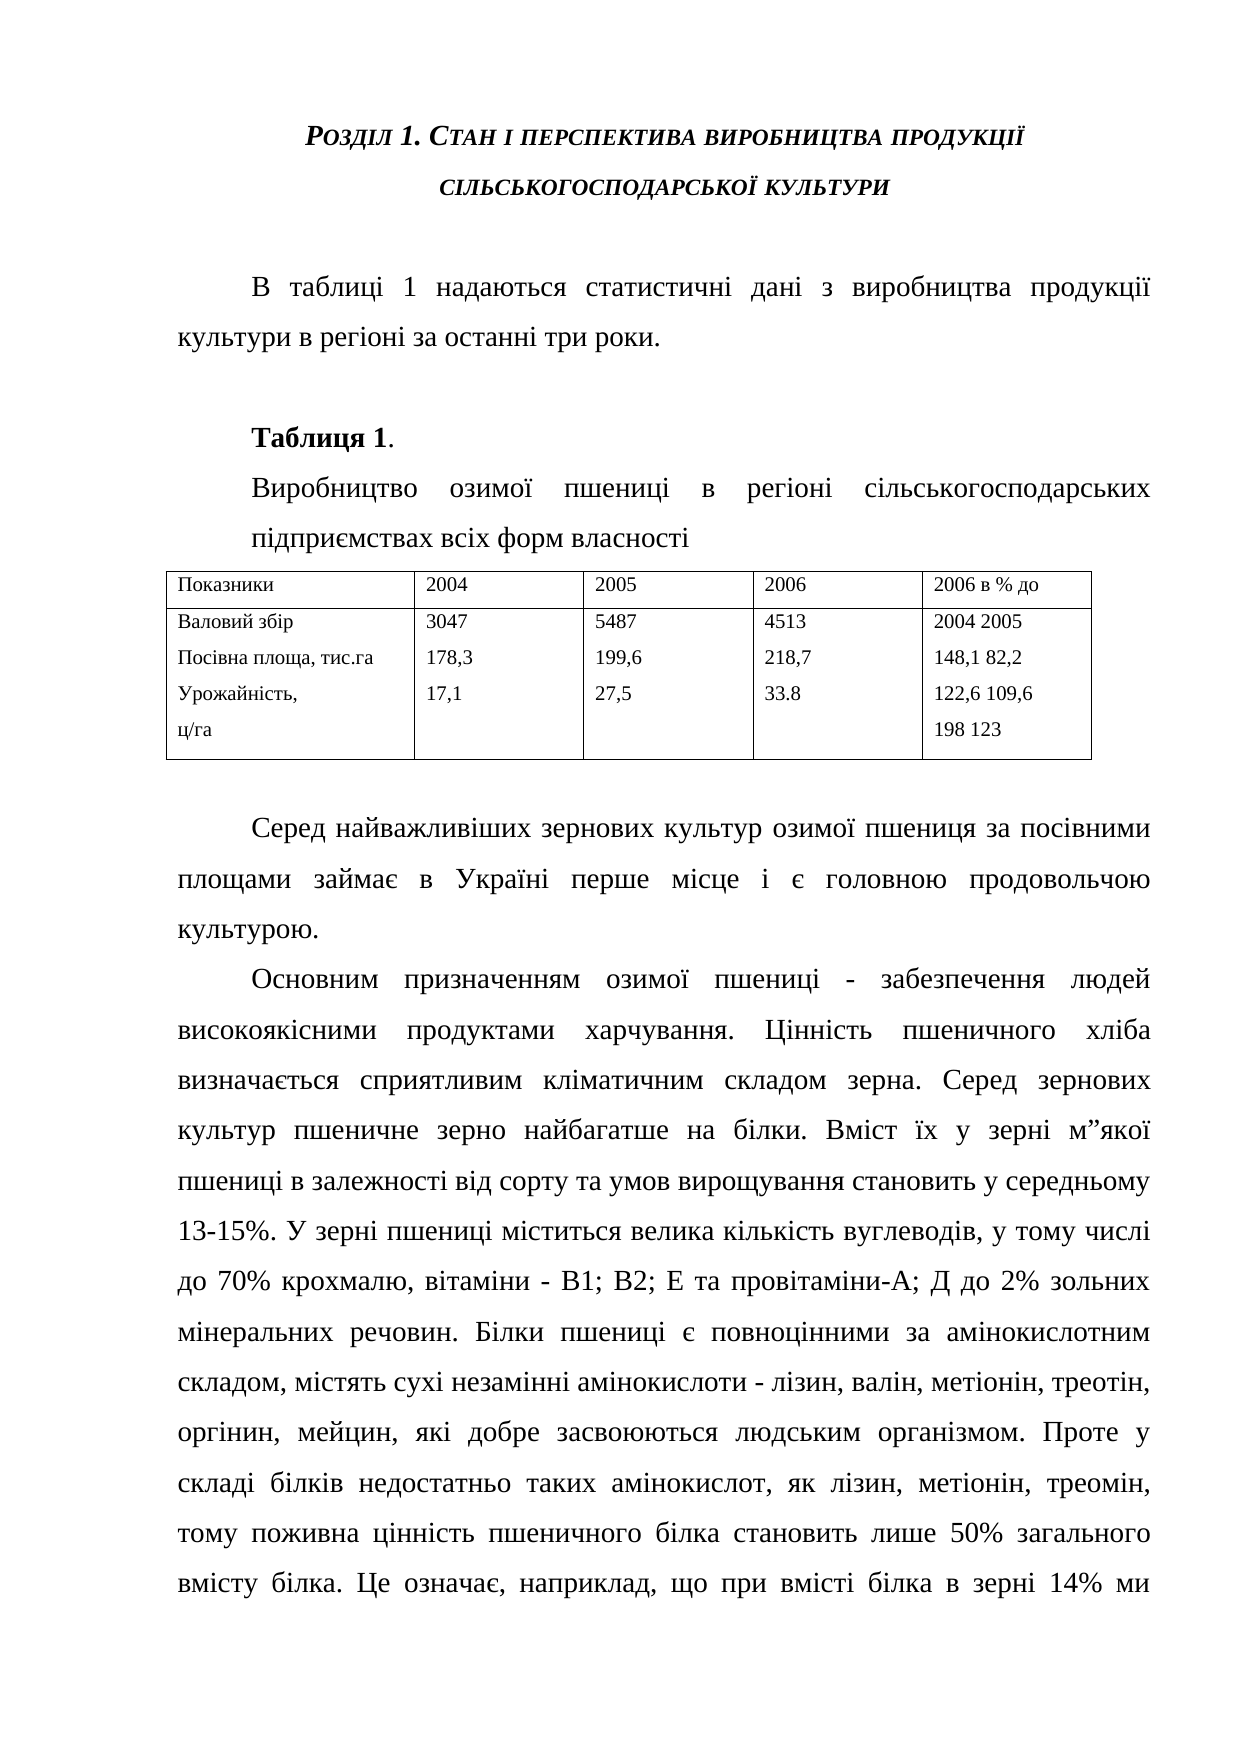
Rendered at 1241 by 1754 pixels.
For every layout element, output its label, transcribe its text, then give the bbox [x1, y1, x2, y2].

table_header 2006 в % до [923, 572, 1091, 608]
text Таблиця 1. [177, 420, 1152, 453]
table_header 2004 [415, 572, 583, 608]
table_cell 5487 199,6 27,5 [584, 609, 753, 759]
table_cell Валовий збір Посівна площа, тис.га Урожайність, ц/га [167, 609, 414, 759]
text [177, 962, 1152, 1599]
table_cell 2004 2005 148,1 82,2 122,6 109,6 198 123 [923, 609, 1091, 759]
table_header Показники [167, 572, 414, 608]
table_header 2005 [584, 572, 753, 608]
table_cell 4513 218,7 33.8 [754, 609, 922, 759]
text В таблиці 1 надаються статистичні дані з виробництва продукції культури в регіоні за останні три роки. [177, 269, 1152, 353]
text Виробництво озимої пшениці в регіоні сільськогосподарських підприємствах всіх форм власності [251, 470, 1152, 554]
table_header 2006 [754, 572, 922, 608]
text Серед найважливіших зернових культур озимої пшениця за посівними площами займає в Україні перше місце і є головною продовольчою культурою. [177, 811, 1152, 945]
subtitle Розділ 1. Стан і перспектива виробництва продукції сільськогосподарської культури [177, 118, 1152, 202]
table_cell 3047 178,3 17,1 [415, 609, 583, 759]
